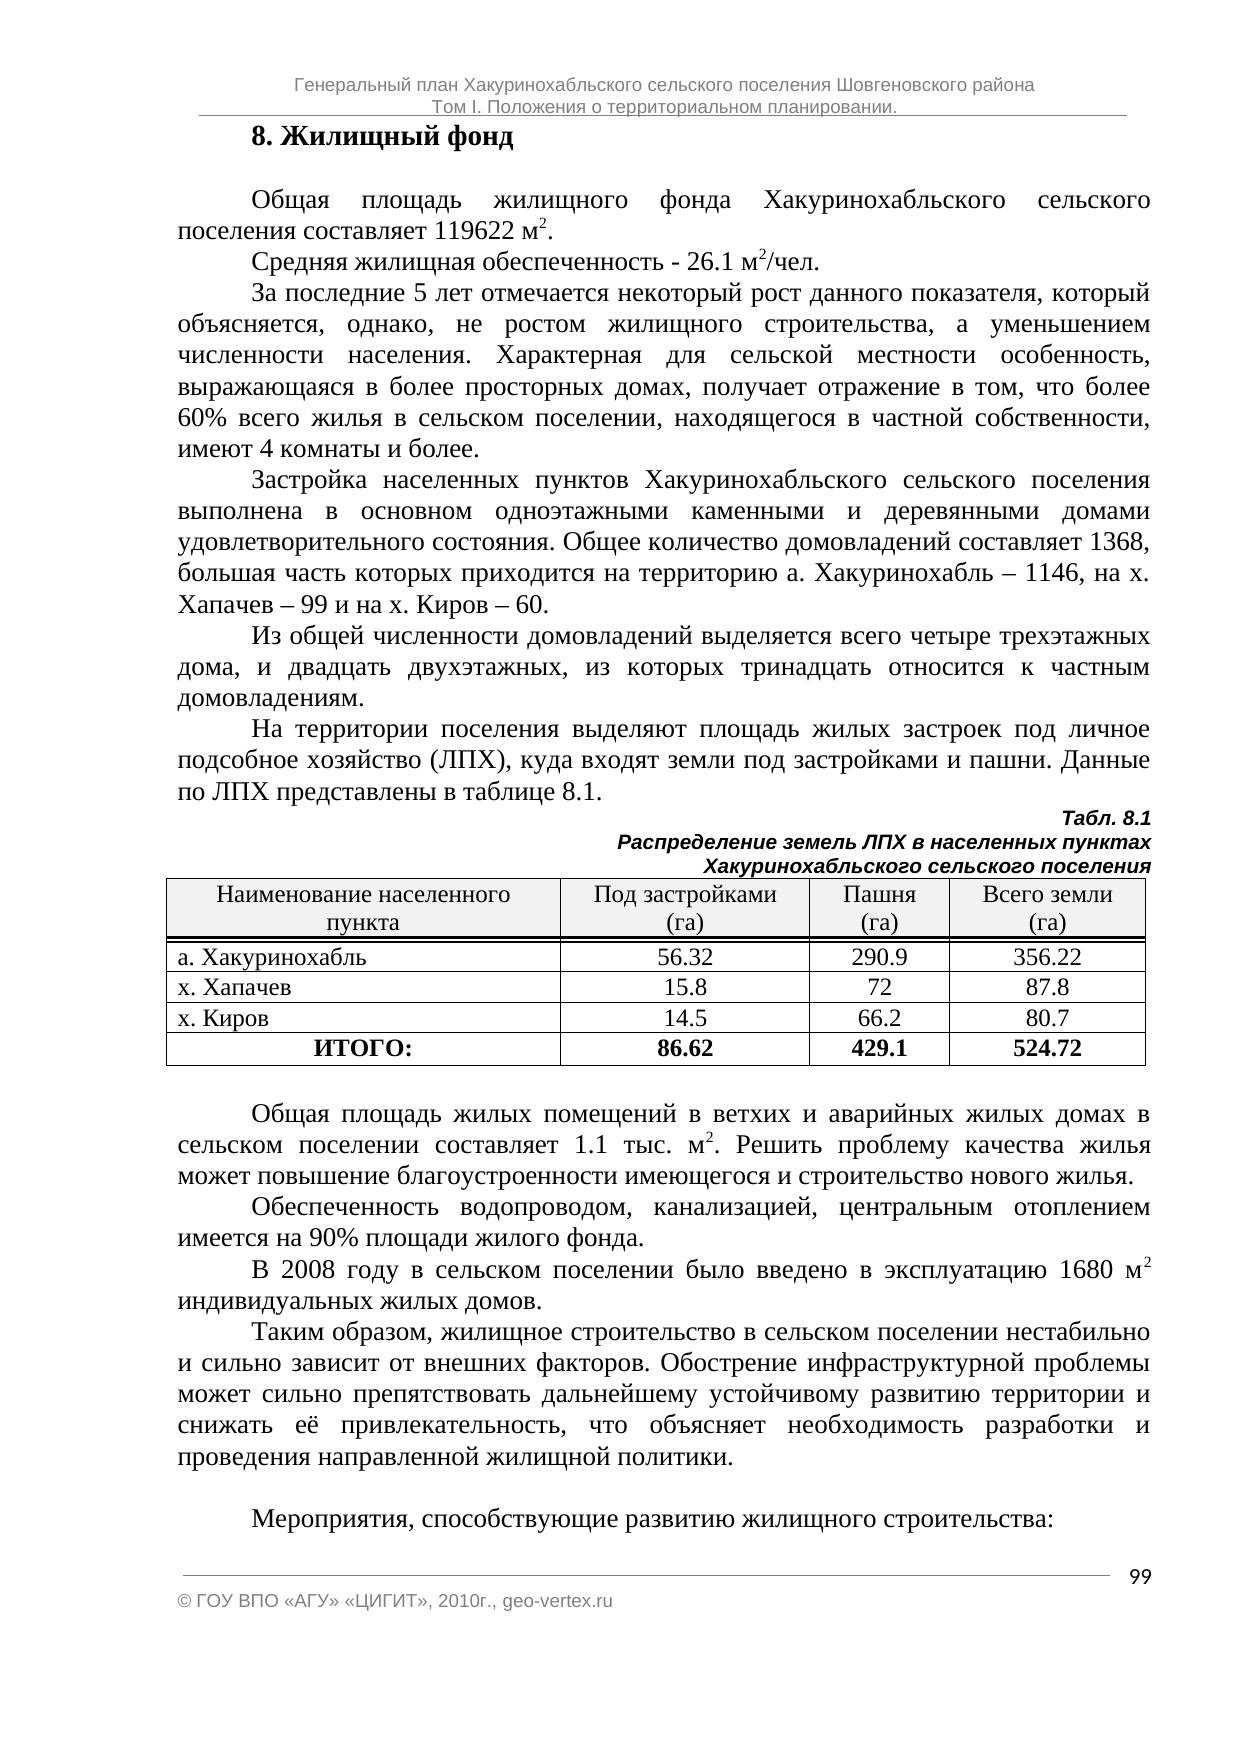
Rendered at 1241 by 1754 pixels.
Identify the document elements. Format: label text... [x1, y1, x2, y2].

text Хакуринохабльского сельского поселения [177, 854, 1152, 878]
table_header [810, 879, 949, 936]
text Распределение земель ЛПХ в населенных пунктах [177, 830, 1152, 854]
text В 2008 году в сельском поселении было введено в эксплуатацию индивидуальных жилых домов. [177, 1253, 1152, 1315]
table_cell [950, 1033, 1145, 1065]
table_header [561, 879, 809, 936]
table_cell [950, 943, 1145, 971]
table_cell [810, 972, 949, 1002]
text На территории поселения выделяют площадь жилых застроек под личное подсобное хозяйство (ЛПХ), куда входят земли под застройками и пашни. Данные по ЛПХ представлены в таблице 8.1. [177, 712, 1152, 806]
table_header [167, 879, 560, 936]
text Средняя жилищная обеспеченность - 26.1 м2/чел. [177, 245, 1152, 276]
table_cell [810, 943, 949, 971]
subtitle 8. Жилищный фонд [177, 118, 1152, 152]
text Общая площадь жилых помещений в ветхих и аварийных жилых домах в сельском поселении составляет 1.1 тыс. м2. Решить проблему качества жилья может повышение благоустроенности имеющегося и строительство нового жилья. [177, 1097, 1152, 1190]
text Из общей численности домовладений выделяется всего четыре трехэтажных дома, и двадцать двухэтажных, из которых тринадцать относится к частным домовладениям. [177, 619, 1152, 712]
text Табл. 8.1 [177, 806, 1152, 830]
text За последние 5 лет отмечается некоторый рост данного показателя, который объясняется, однако, не ростом жилищного строительства, а уменьшением численности населения. Характерная для сельской местности особенность, выражающаяся в более просторных домах, получает отражение в том, что более 60% всего жилья в сельском поселении, находящегося в частной собственности, имеют 4 комнаты и более. [177, 276, 1152, 463]
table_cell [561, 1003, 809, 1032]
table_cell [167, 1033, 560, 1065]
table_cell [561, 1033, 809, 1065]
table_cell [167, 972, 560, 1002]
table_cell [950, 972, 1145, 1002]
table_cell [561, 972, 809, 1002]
text Общая площадь жилищного фонда Хакуринохабльского сельского поселения составляет . [177, 183, 1152, 245]
text Таким образом, жилищное строительство в сельском поселении нестабильно и сильно зависит от внешних факторов. Обострение инфраструктурной проблемы может сильно препятствовать дальнейшему устойчивому развитию территории и снижать её привлекательность, что объясняет необходимость разработки и проведения направленной жилищной политики. [177, 1315, 1152, 1471]
text Мероприятия, способствующие развитию жилищного строительства: [177, 1502, 1152, 1533]
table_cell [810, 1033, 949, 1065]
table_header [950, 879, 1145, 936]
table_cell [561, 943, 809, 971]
text Обеспеченность водопроводом, канализацией, центральным отоплением имеется на 90% площади жилого фонда. [177, 1190, 1152, 1253]
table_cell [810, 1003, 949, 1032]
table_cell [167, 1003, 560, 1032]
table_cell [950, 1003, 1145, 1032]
text Застройка населенных пунктов Хакуринохабльского сельского поселения выполнена в основном одноэтажными каменными и деревянными домами удовлетворительного состояния. Общее количество домовладений составляет 1368, большая часть которых приходится на территорию а. Хакуринохабль – 1146, на х. Хапачев – 99 и на х. Киров – 60. [177, 463, 1152, 619]
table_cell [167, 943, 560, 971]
